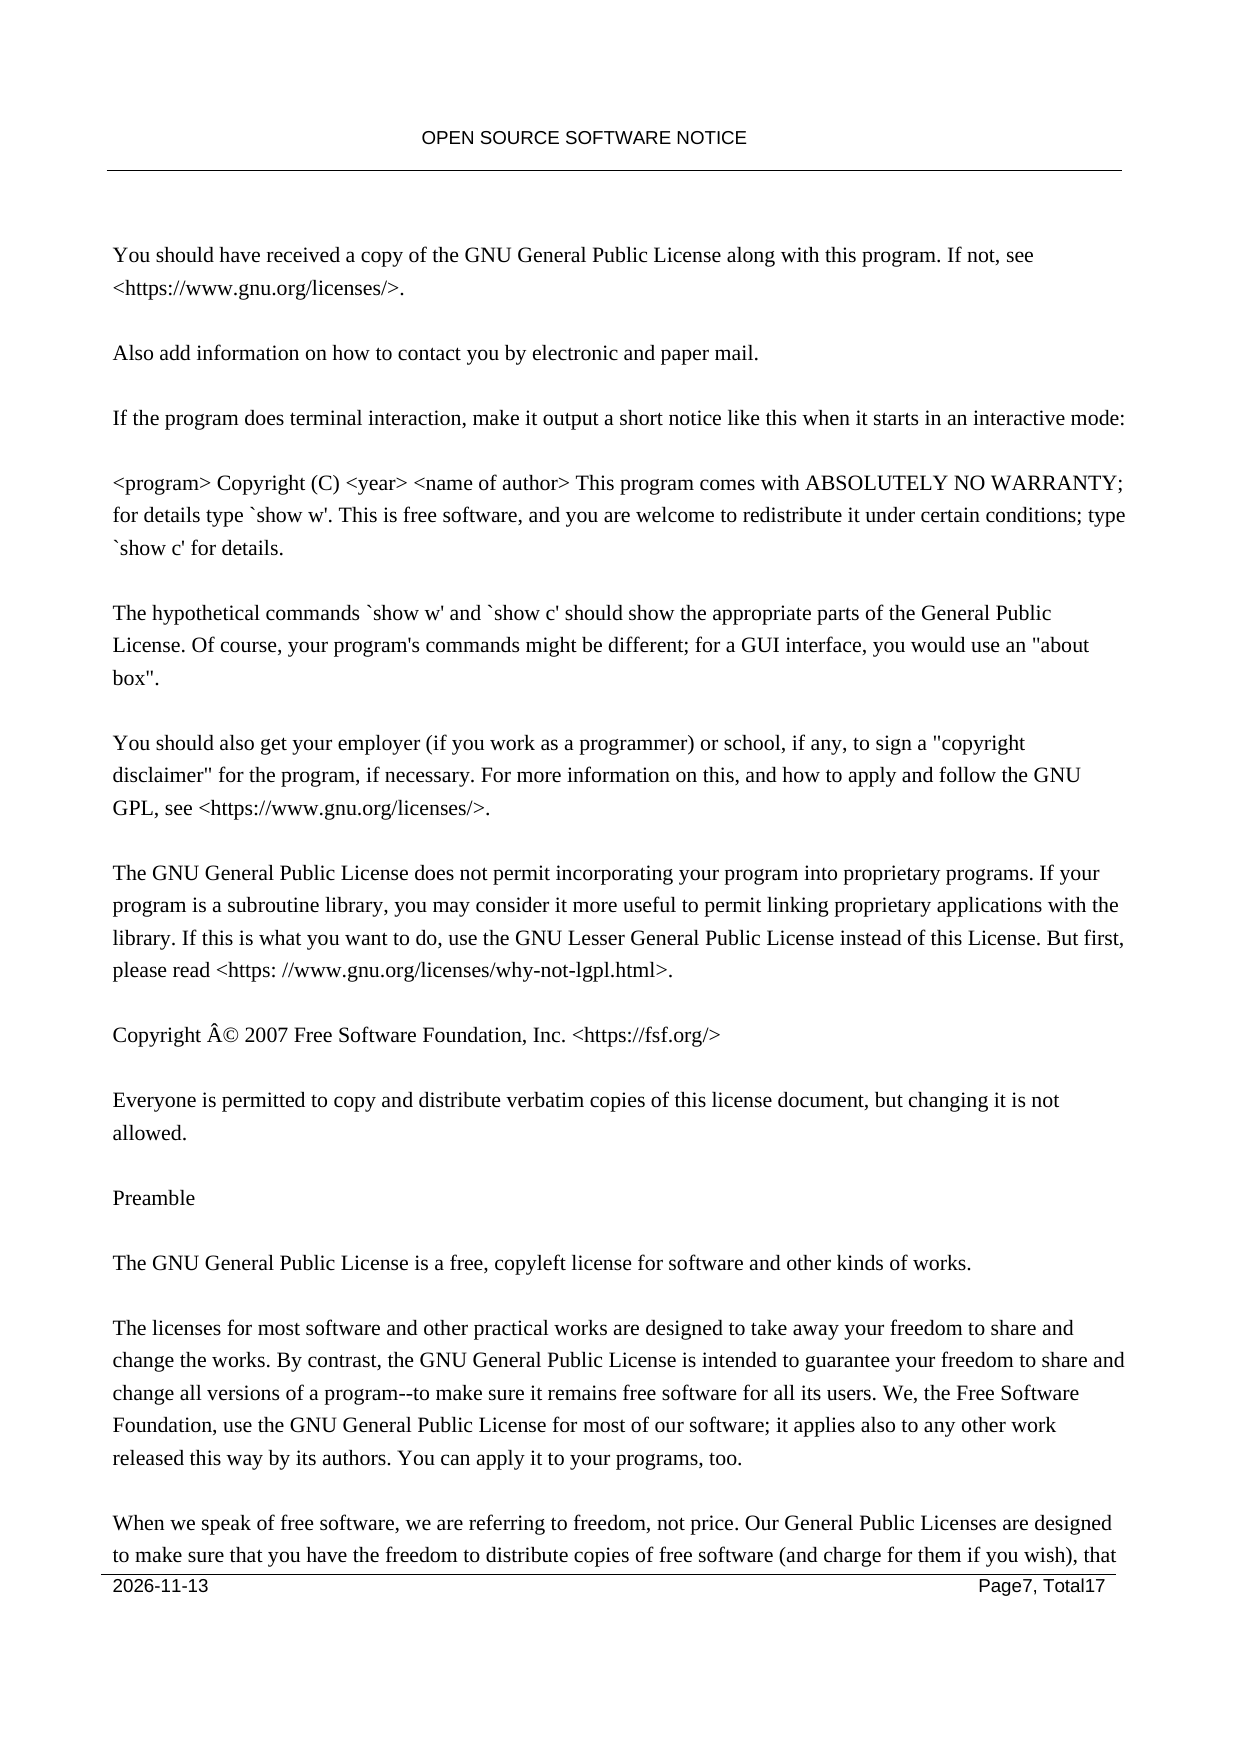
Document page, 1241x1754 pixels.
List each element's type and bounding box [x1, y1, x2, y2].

text [112, 206, 1128, 1571]
